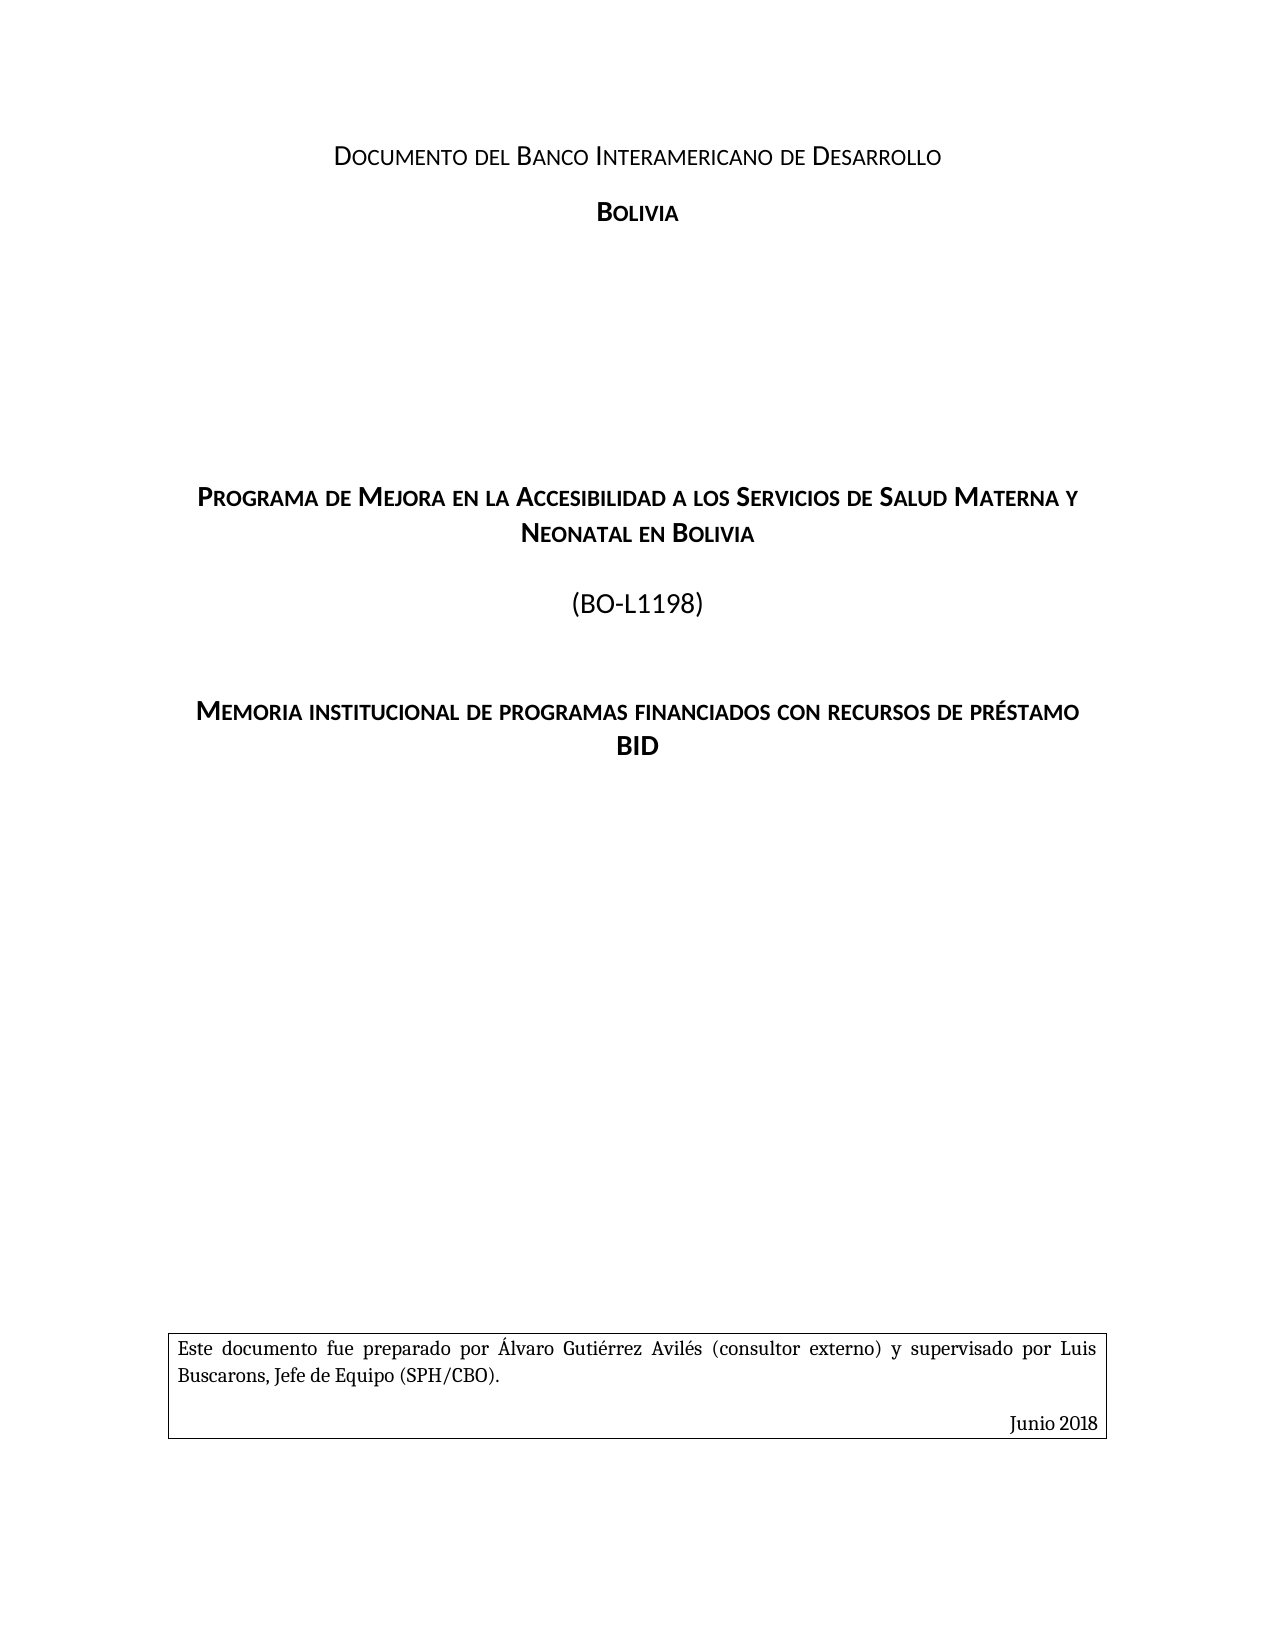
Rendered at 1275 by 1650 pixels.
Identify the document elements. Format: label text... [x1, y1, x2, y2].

text Este documento fue preparado por Álvaro Gutiérrez Avilés (consultor externo) y supervisado por Luis Buscarons, Jefe de Equipo (SPH/CBO). [169, 1334, 1106, 1388]
text Junio 2018 [169, 1409, 1106, 1438]
text Bolivia [177, 193, 1098, 229]
text Documento del Banco Interamericano de Desarrollo [177, 137, 1098, 173]
text (BO-L1198) [177, 585, 1098, 621]
text Memoria institucional de programas financiados con recursos de préstamo BID [177, 692, 1098, 763]
text Programa de Mejora en la Accesibilidad a los Servicios de Salud Materna y Neonatal en Bolivia [177, 478, 1098, 549]
